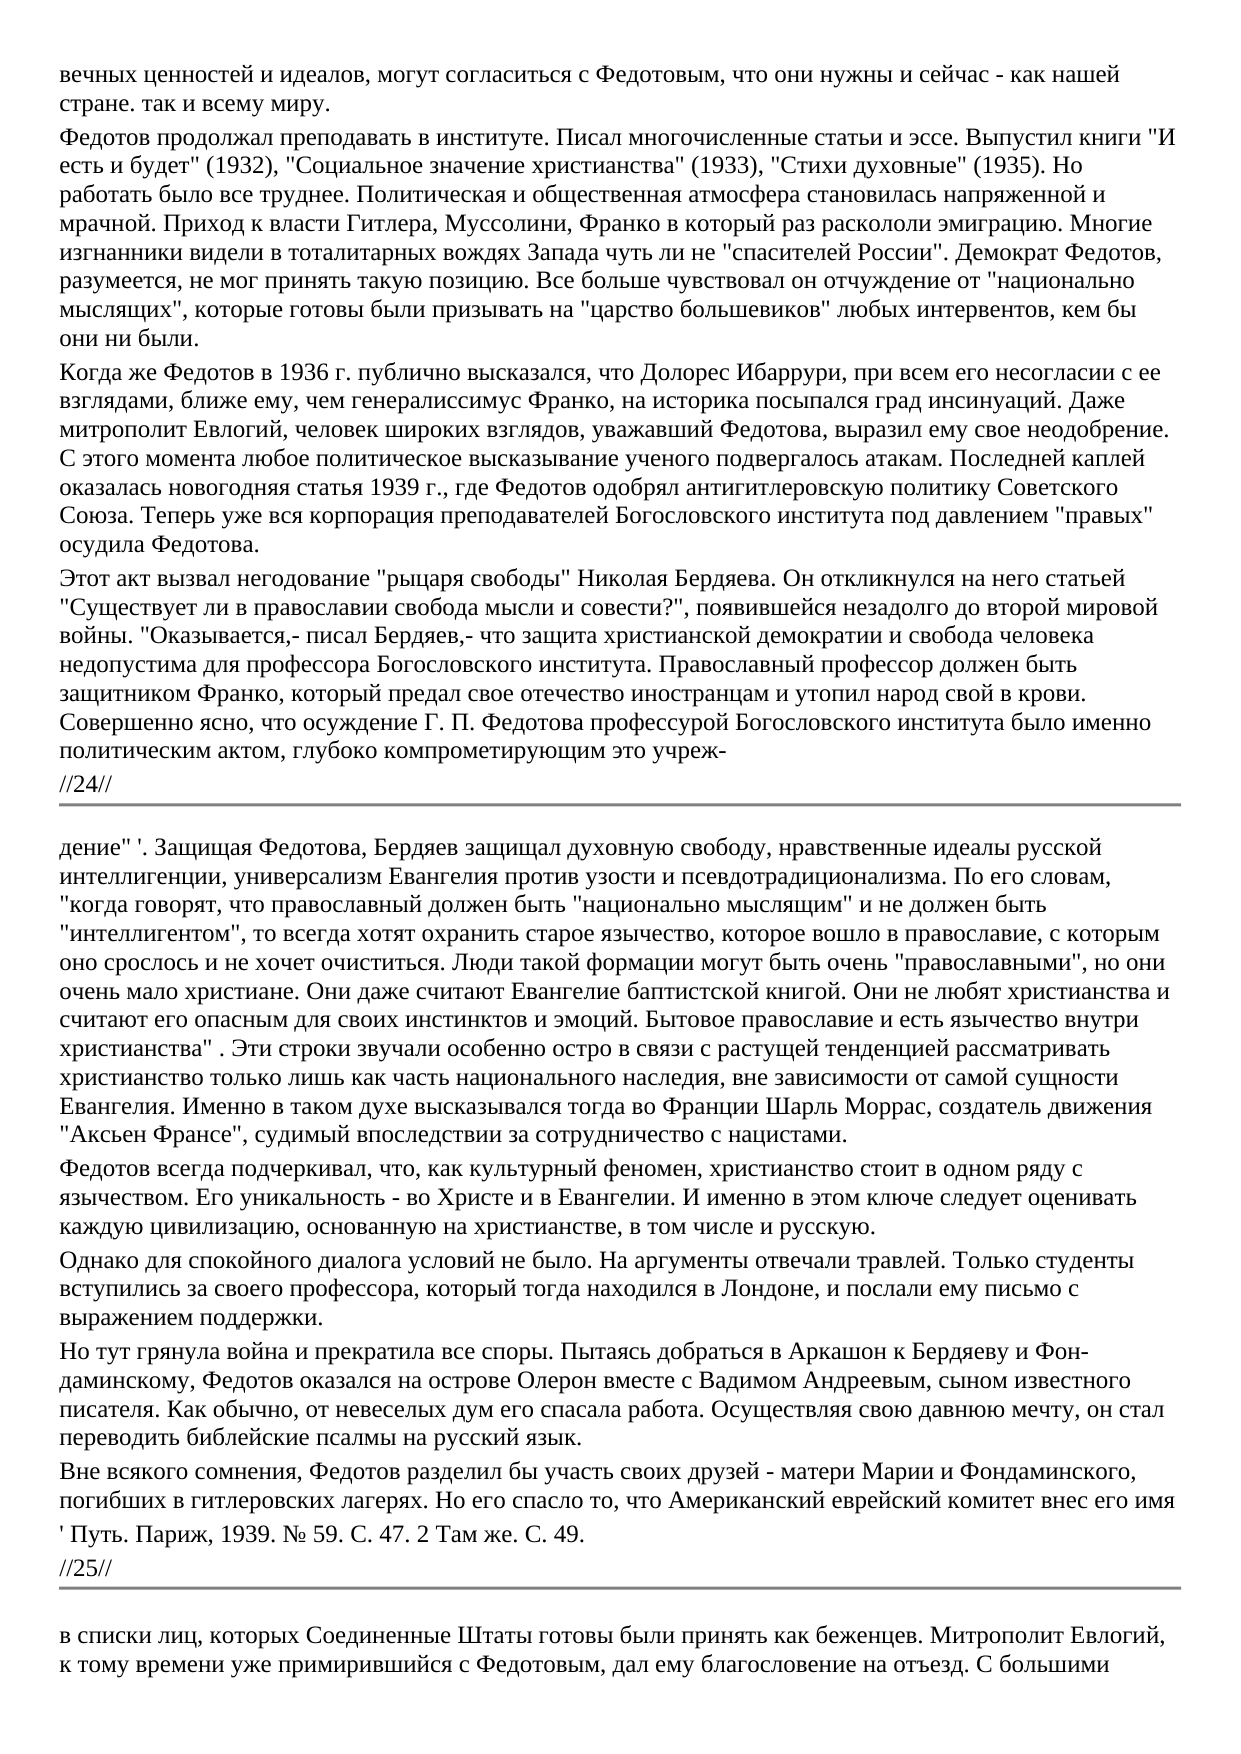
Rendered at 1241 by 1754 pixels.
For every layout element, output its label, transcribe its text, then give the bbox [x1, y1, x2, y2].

text ' Путь. Париж, 1939. № 59. С. 47. 2 Там же. С. 49. [59, 1519, 1181, 1548]
text Федотов продолжал преподавать в институте. Писал многочисленные статьи и эссе. Выпустил книги "И есть и будет" (1932), "Социальное значение христианства" (1933), "Стихи духовные" (1935). Но работать было все труднее. Политическая и общественная атмосфера становилась напряженной и мрачной. Приход к власти Гитлера, Муссолини, Франко в который раз раскололи эмиграцию. Многие изгнанники видели в тоталитарных вождях Запада чуть ли не "спасителей России". Демократ Федотов, разумеется, не мог принять такую позицию. Все больше чувствовал он отчуждение от "национально мыслящих", которые готовы были призывать на "царство большевиков" любых интервентов, кем бы они ни были. [59, 122, 1181, 352]
text Но тут грянула война и прекратила все споры. Пытаясь добраться в Аркашон к Бердяеву и Фон-даминскому, Федотов оказался на острове Олерон вместе с Вадимом Андреевым, сыном известного писателя. Как обычно, от невеселых дум его спасала работа. Осуществляя свою давнюю мечту, он стал переводить библейские псалмы на русский язык. [59, 1336, 1181, 1451]
text Вне всякого сомнения, Федотов разделил бы участь своих друзей - матери Марии и Фондаминского, погибших в гитлеровских лагерях. Но его спасло то, что Американский еврейский комитет внес его имя [59, 1456, 1181, 1514]
text Однако для спокойного диалога условий не было. На аргументы отвечали травлей. Только студенты вступились за своего профессора, который тогда находился в Лондоне, и послали ему письмо с выражением поддержки. [59, 1245, 1181, 1331]
text Федотов всегда подчеркивал, что, как культурный феномен, христианство стоит в одном ряду с язычеством. Его уникальность - во Христе и в Евангелии. И именно в этом ключе следует оценивать каждую цивилизацию, основанную на христианстве, в том числе и русскую. [59, 1153, 1181, 1240]
text Этот акт вызвал негодование "рыцаря свободы" Николая Бердяева. Он откликнулся на него статьей "Существует ли в православии свобода мысли и совести?", появившейся незадолго до второй мировой войны. "Оказывается,- писал Бердяев,- что защита христианской демократии и свобода человека недопустима для профессора Богословского института. Православный профессор должен быть защитником Франко, который предал свое отечество иностранцам и утопил народ свой в крови. Совершенно ясно, что осуждение Г. П. Федотова профессурой Богословского института было именно политическим актом, глубоко компрометирующим это учреж- [59, 563, 1181, 764]
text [59, 1620, 1181, 1678]
text //25// [59, 1553, 1181, 1581]
text дение" '. Защищая Федотова, Бердяев защищал духовную свободу, нравственные идеалы русской интеллигенции, универсализм Евангелия против узости и псевдотрадиционализма. По его словам, "когда говорят, что православный должен быть "национально мыслящим" и не должен быть "интеллигентом", то всегда хотят охранить старое язычество, которое вошло в православие, с которым оно срослось и не хочет очиститься. Люди такой формации могут быть очень "православными", но они очень мало христиане. Они даже считают Евангелие баптистской книгой. Они не любят христианства и считают его опасным для своих инстинктов и эмоций. Бытовое православие и есть язычество внутри христианства" . Эти строки звучали особенно остро в связи с растущей тенденцией рассматривать христианство только лишь как часть национального наследия, вне зависимости от самой сущности Евангелия. Именно в таком духе высказывался тогда во Франции Шарль Моррас, создатель движения "Аксьен Франсе", судимый впоследствии за сотрудничество с нацистами. [59, 832, 1181, 1148]
text Когда же Федотов в 1936 г. публично высказался, что Долорес Ибаррури, при всем его несогласии с ее взглядами, ближе ему, чем генералиссимус Франко, на историка посыпался град инсинуаций. Даже митрополит Евлогий, человек широких взглядов, уважавший Федотова, выразил ему свое неодобрение. С этого момента любое политическое высказывание ученого подвергалось атакам. Последней каплей оказалась новогодняя статья 1939 г., где Федотов одобрял антигитлеровскую политику Советского Союза. Теперь уже вся корпорация преподавателей Богословского института под давлением "правых" осудила Федотова. [59, 357, 1181, 558]
text //24// [59, 769, 1181, 798]
text вечных ценностей и идеалов, могут согласиться с Федотовым, что они нужны и сейчас - как нашей стране. так и всему миру. [59, 59, 1181, 117]
